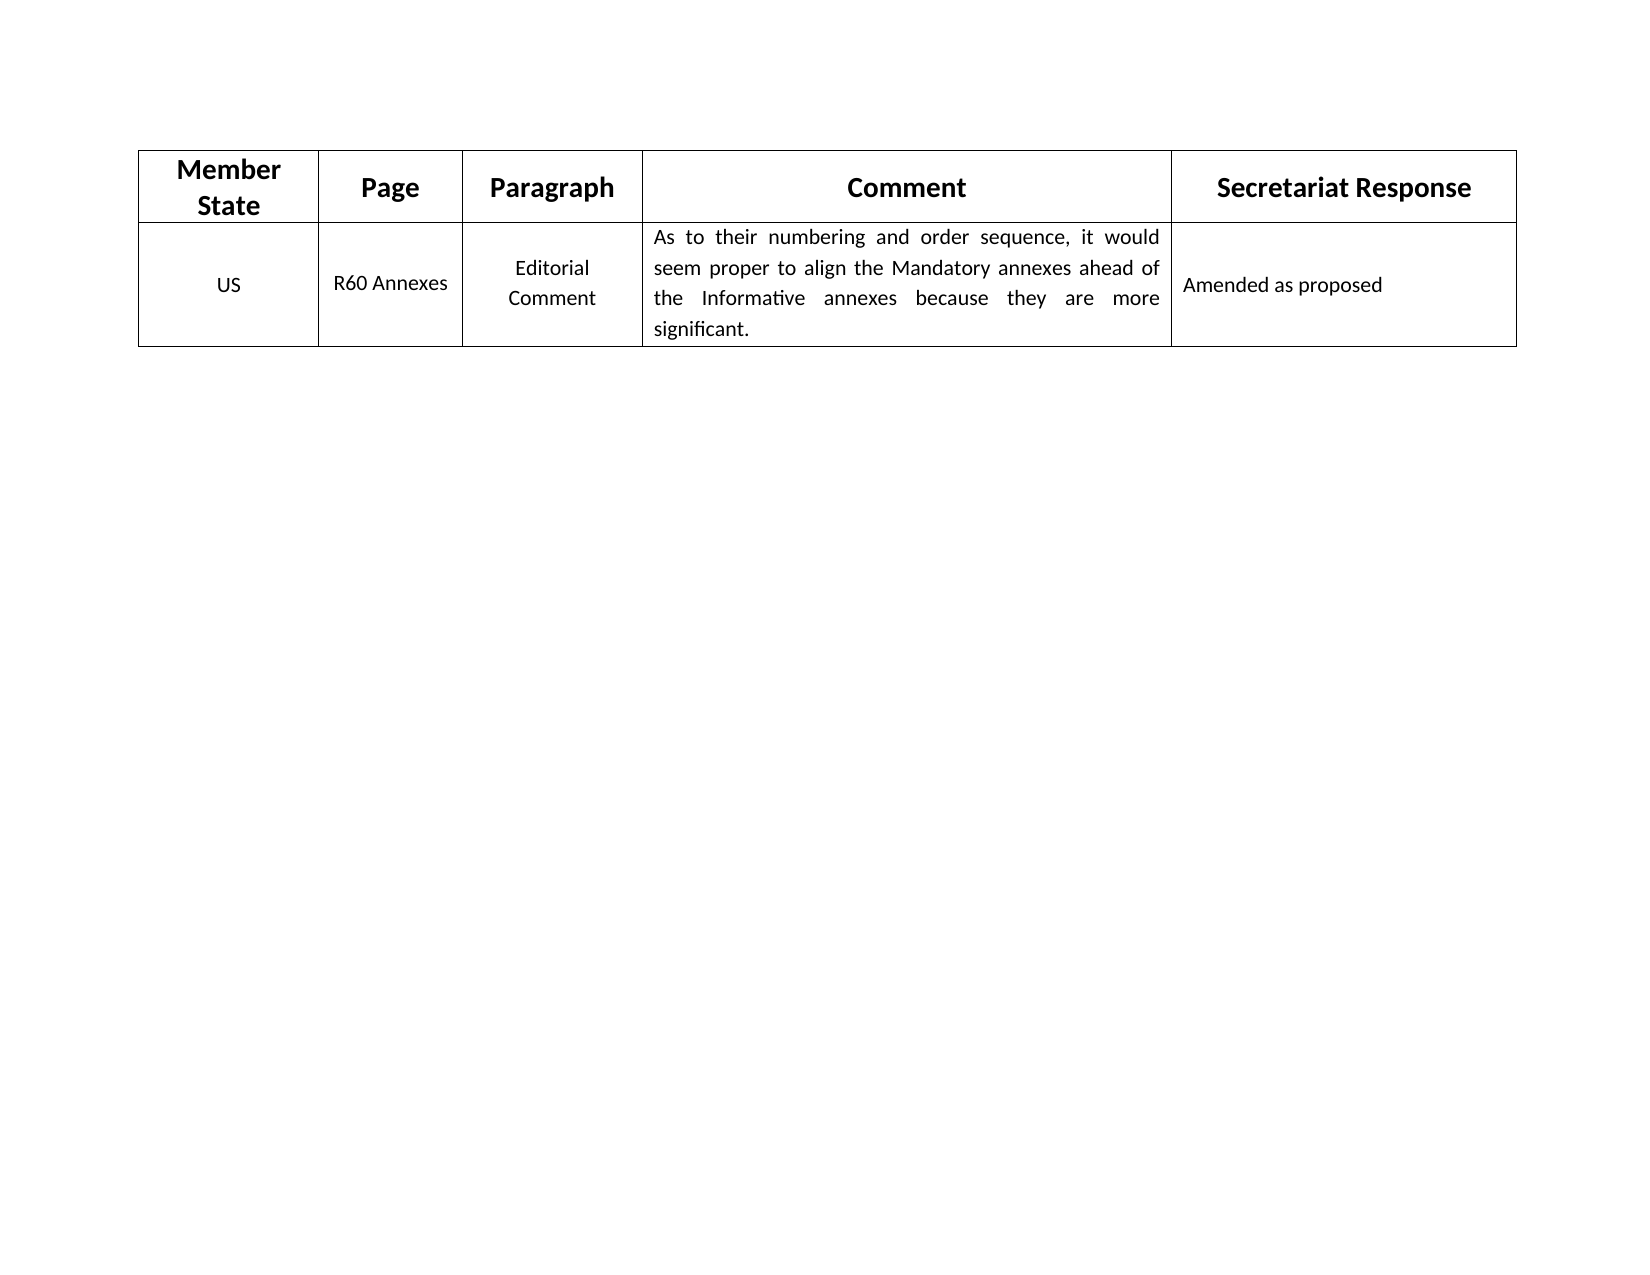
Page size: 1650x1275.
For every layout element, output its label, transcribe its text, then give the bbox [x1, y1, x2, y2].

table_cell US [139, 223, 318, 346]
table_header Paragraph [463, 151, 642, 222]
table_header Page [319, 151, 462, 222]
table_cell As to their numbering and order sequence, it would seem proper to align the Mandatory annexes ahead of the Informative annexes because they are more significant. [643, 223, 1171, 346]
table_cell Editorial Comment [463, 223, 642, 346]
table_header Comment [643, 151, 1171, 222]
table_header Secretariat Response [1172, 151, 1516, 222]
table_header Member State [139, 151, 318, 222]
table_cell Amended as proposed [1172, 223, 1516, 346]
table_cell R60 Annexes [319, 223, 462, 346]
